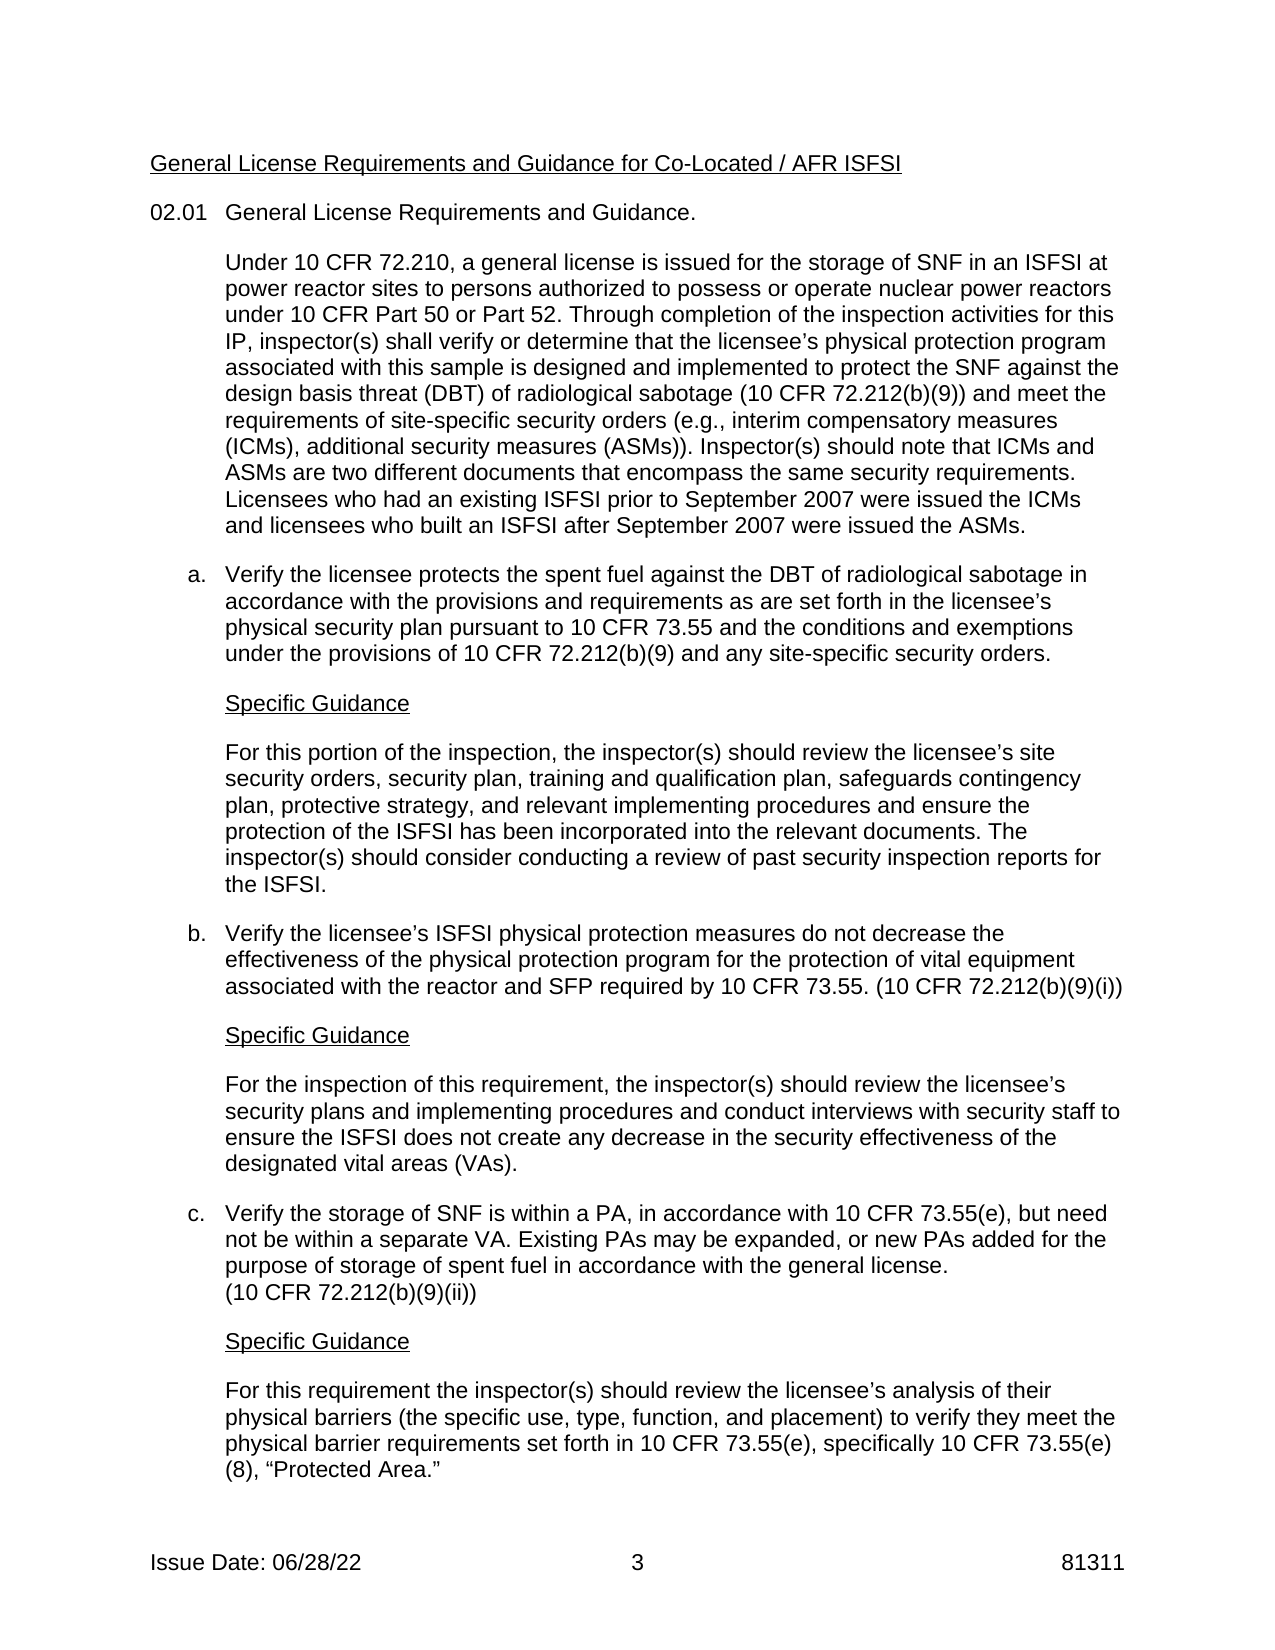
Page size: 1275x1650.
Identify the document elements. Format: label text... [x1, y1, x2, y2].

list Verify the storage of SNF is within a PA, in accordance with 10 CFR 73.55(e), but need not be within a separate VA. Existing PAs may be expanded, or new PAs added for the purpose of storage of spent fuel in accordance with the general license. (10 CFR 72.212(b)(9)(ii)) [187, 1199, 1125, 1305]
list Verify the licensee protects the spent fuel against the DBT of radiological sabotage in accordance with the provisions and requirements as are set forth in the licensee’s physical security plan pursuant to 10 CFR 73.55 and the conditions and exemptions under the provisions of 10 CFR 72.212(b)(9) and any site-specific security orders. [187, 561, 1125, 667]
text Specific Guidance [225, 1328, 1125, 1354]
text For the inspection of this requirement, the inspector(s) should review the licensee’s security plans and implementing procedures and conduct interviews with security staff to ensure the ISFSI does not create any decrease in the security effectiveness of the designated vital areas (VAs). [225, 1071, 1125, 1177]
text Specific Guidance [225, 1022, 1125, 1048]
subtitle 02.01 General License Requirements and Guidance. [150, 199, 1125, 226]
text For this portion of the inspection, the inspector(s) should review the licensee’s site security orders, security plan, training and qualification plan, safeguards contingency plan, protective strategy, and relevant implementing procedures and ensure the protection of the ISFSI has been incorporated into the relevant documents. The inspector(s) should consider conducting a review of past security inspection reports for the ISFSI. [225, 739, 1125, 897]
text For this requirement the inspector(s) should review the licensee’s analysis of their physical barriers (the specific use, type, function, and placement) to verify they meet the physical barrier requirements set forth in 10 CFR 73.55(e), specifically 10 CFR 73.55(e)(8), “Protected Area.” [225, 1377, 1125, 1483]
text General License Requirements and Guidance for Co-Located / AFR ISFSI [150, 150, 1125, 176]
text Under 10 CFR 72.210, a general license is issued for the storage of SNF in an ISFSI at power reactor sites to persons authorized to possess or operate nuclear power reactors under 10 CFR Part 50 or Part 52. Through completion of the inspection activities for this IP, inspector(s) shall verify or determine that the licensee’s physical protection program associated with this sample is designed and implemented to protect the SNF against the design basis threat (DBT) of radiological sabotage (10 CFR 72.212(b)(9)) and meet the requirements of site-specific security orders (e.g., interim compensatory measures (ICMs), additional security measures (ASMs)). Inspector(s) should note that ICMs and ASMs are two different documents that encompass the same security requirements. Licensees who had an existing ISFSI prior to September 2007 were issued the ICMs and licensees who built an ISFSI after September 2007 were issued the ASMs. [225, 248, 1125, 538]
text Specific Guidance [225, 690, 1125, 716]
list Verify the licensee’s ISFSI physical protection measures do not decrease the effectiveness of the physical protection program for the protection of vital equipment associated with the reactor and SFP required by 10 CFR 73.55. (10 CFR 72.212(b)(9)(i)) [187, 920, 1125, 999]
